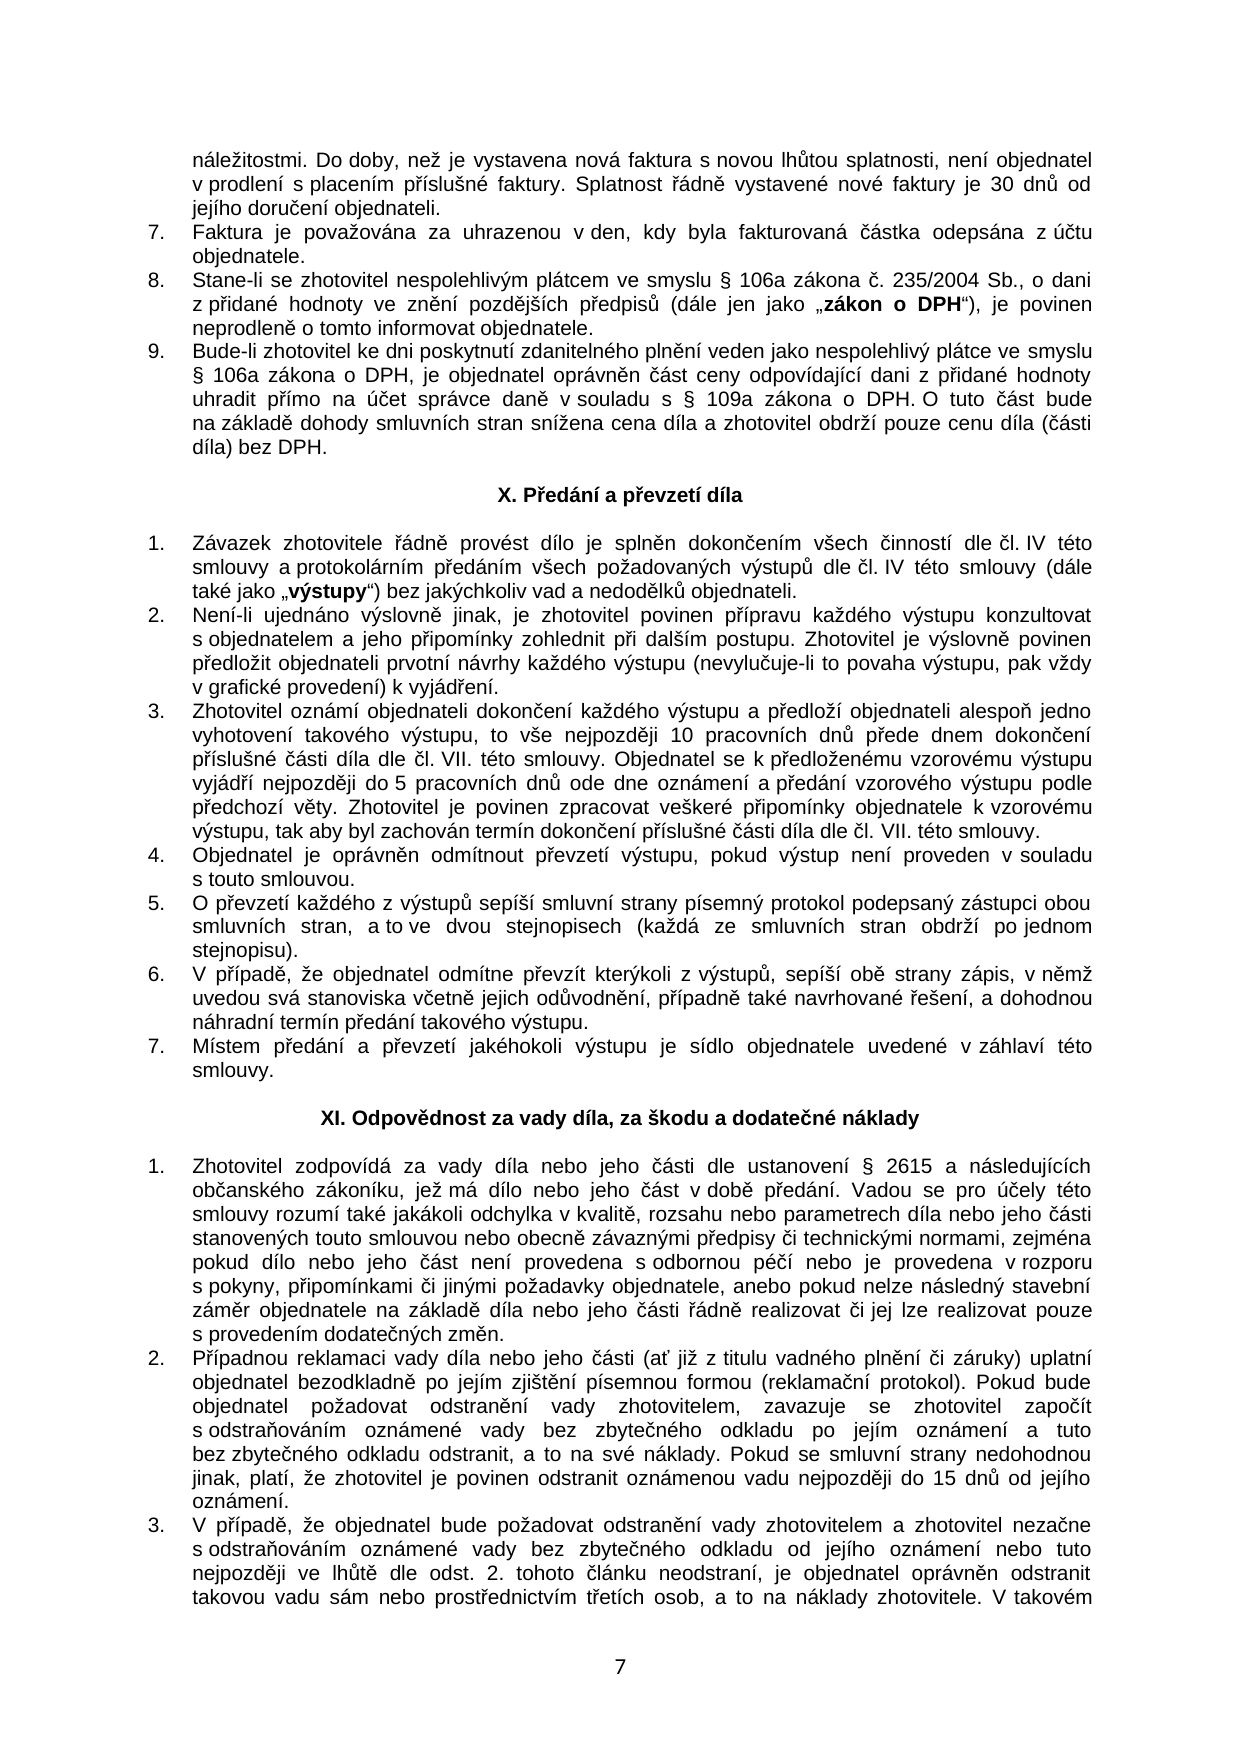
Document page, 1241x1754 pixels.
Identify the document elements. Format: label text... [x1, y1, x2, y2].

list Případnou reklamaci vady díla nebo jeho části (ať již z titulu vadného plnění či záruky) uplatní objednatel bezodkladně po jejím zjištění písemnou formou (reklamační protokol). Pokud bude objednatel požadovat odstranění vady zhotovitelem, zavazuje se zhotovitel započít s odstraňováním oznámené vady bez zbytečného odkladu po jejím oznámení a tuto bez zbytečného odkladu odstranit, a to na své náklady. Pokud se smluvní strany nedohodnou jinak, platí, že zhotovitel je povinen odstranit oznámenou vadu nejpozději do 15 dnů od jejího oznámení. [148, 1346, 1092, 1513]
list Místem předání a převzetí jakéhokoli výstupu je sídlo objednatele uvedené v záhlaví této smlouvy. [148, 1034, 1092, 1082]
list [148, 1513, 1092, 1609]
list Zhotovitel oznámí objednateli dokončení každého výstupu a předloží objednateli alespoň jedno vyhotovení takového výstupu, to vše nejpozději 10 pracovních dnů přede dnem dokončení příslušné části díla dle čl. VII. této smlouvy. Objednatel se k předloženému vzorovému výstupu vyjádří nejpozději do 5 pracovních dnů ode dne oznámení a předání vzorového výstupu podle předchozí věty. Zhotovitel je povinen zpracovat veškeré připomínky objednatele k vzorovému výstupu, tak aby byl zachován termín dokončení příslušné části díla dle čl. VII. této smlouvy. [148, 699, 1092, 842]
list O převzetí každého z výstupů sepíší smluvní strany písemný protokol podepsaný zástupci obou smluvních stran, a to ve dvou stejnopisech (každá ze smluvních stran obdrží po jednom stejnopisu). [148, 890, 1092, 962]
list Stane-li se zhotovitel nespolehlivým plátcem ve smyslu § 106a zákona č. 235/2004 Sb., o dani z přidané hodnoty ve znění pozdějších předpisů (dále jen jako „zákon o DPH“), je povinen neprodleně o tomto informovat objednatele. [148, 267, 1092, 339]
list Faktura je považována za uhrazenou v den, kdy byla fakturovaná částka odepsána z účtu objednatele. [148, 219, 1092, 267]
list Zhotovitel zodpovídá za vady díla nebo jeho části dle ustanovení § 2615 a následujících občanského zákoníku, jež má dílo nebo jeho část v době předání. Vadou se pro účely této smlouvy rozumí také jakákoli odchylka v kvalitě, rozsahu nebo parametrech díla nebo jeho části stanovených touto smlouvou nebo obecně závaznými předpisy či technickými normami, zejména pokud dílo nebo jeho část není provedena s odbornou péčí nebo je provedena v rozporu s pokyny, připomínkami či jinými požadavky objednatele, anebo pokud nelze následný stavební záměr objednatele na základě díla nebo jeho části řádně realizovat či jej lze realizovat pouze s provedením dodatečných změn. [148, 1154, 1092, 1346]
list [148, 148, 1092, 219]
list V případě, že objednatel odmítne převzít kterýkoli z výstupů, sepíší obě strany zápis, v němž uvedou svá stanoviska včetně jejich odůvodnění, případně také navrhované řešení, a dohodnou náhradní termín předání takového výstupu. [148, 962, 1092, 1034]
list Není-li ujednáno výslovně jinak, je zhotovitel povinen přípravu každého výstupu konzultovat s objednatelem a jeho připomínky zohlednit při dalším postupu. Zhotovitel je výslovně povinen předložit objednateli prvotní návrhy každého výstupu (nevylučuje-li to povaha výstupu, pak vždy v grafické provedení) k vyjádření. [148, 603, 1092, 699]
list Bude-li zhotovitel ke dni poskytnutí zdanitelného plnění veden jako nespolehlivý plátce ve smyslu § 106a zákona o DPH, je objednatel oprávněn část ceny odpovídající dani z přidané hodnoty uhradit přímo na účet správce daně v souladu s § 109a zákona o DPH. O tuto část bude na základě dohody smluvních stran snížena cena díla a zhotovitel obdrží pouze cenu díla (části díla) bez DPH. [148, 339, 1092, 459]
list Objednatel je oprávněn odmítnout převzetí výstupu, pokud výstup není proveden v souladu s touto smlouvou. [148, 842, 1092, 890]
text XI. Odpovědnost za vady díla, za škodu a dodatečné náklady [148, 1106, 1092, 1130]
text X. Předání a převzetí díla [148, 483, 1092, 507]
list Závazek zhotovitele řádně provést dílo je splněn dokončením všech činností dle čl. IV této smlouvy a protokolárním předáním všech požadovaných výstupů dle čl. IV této smlouvy (dále také jako „výstupy“) bez jakýchkoliv vad a nedodělků objednateli. [148, 531, 1092, 603]
